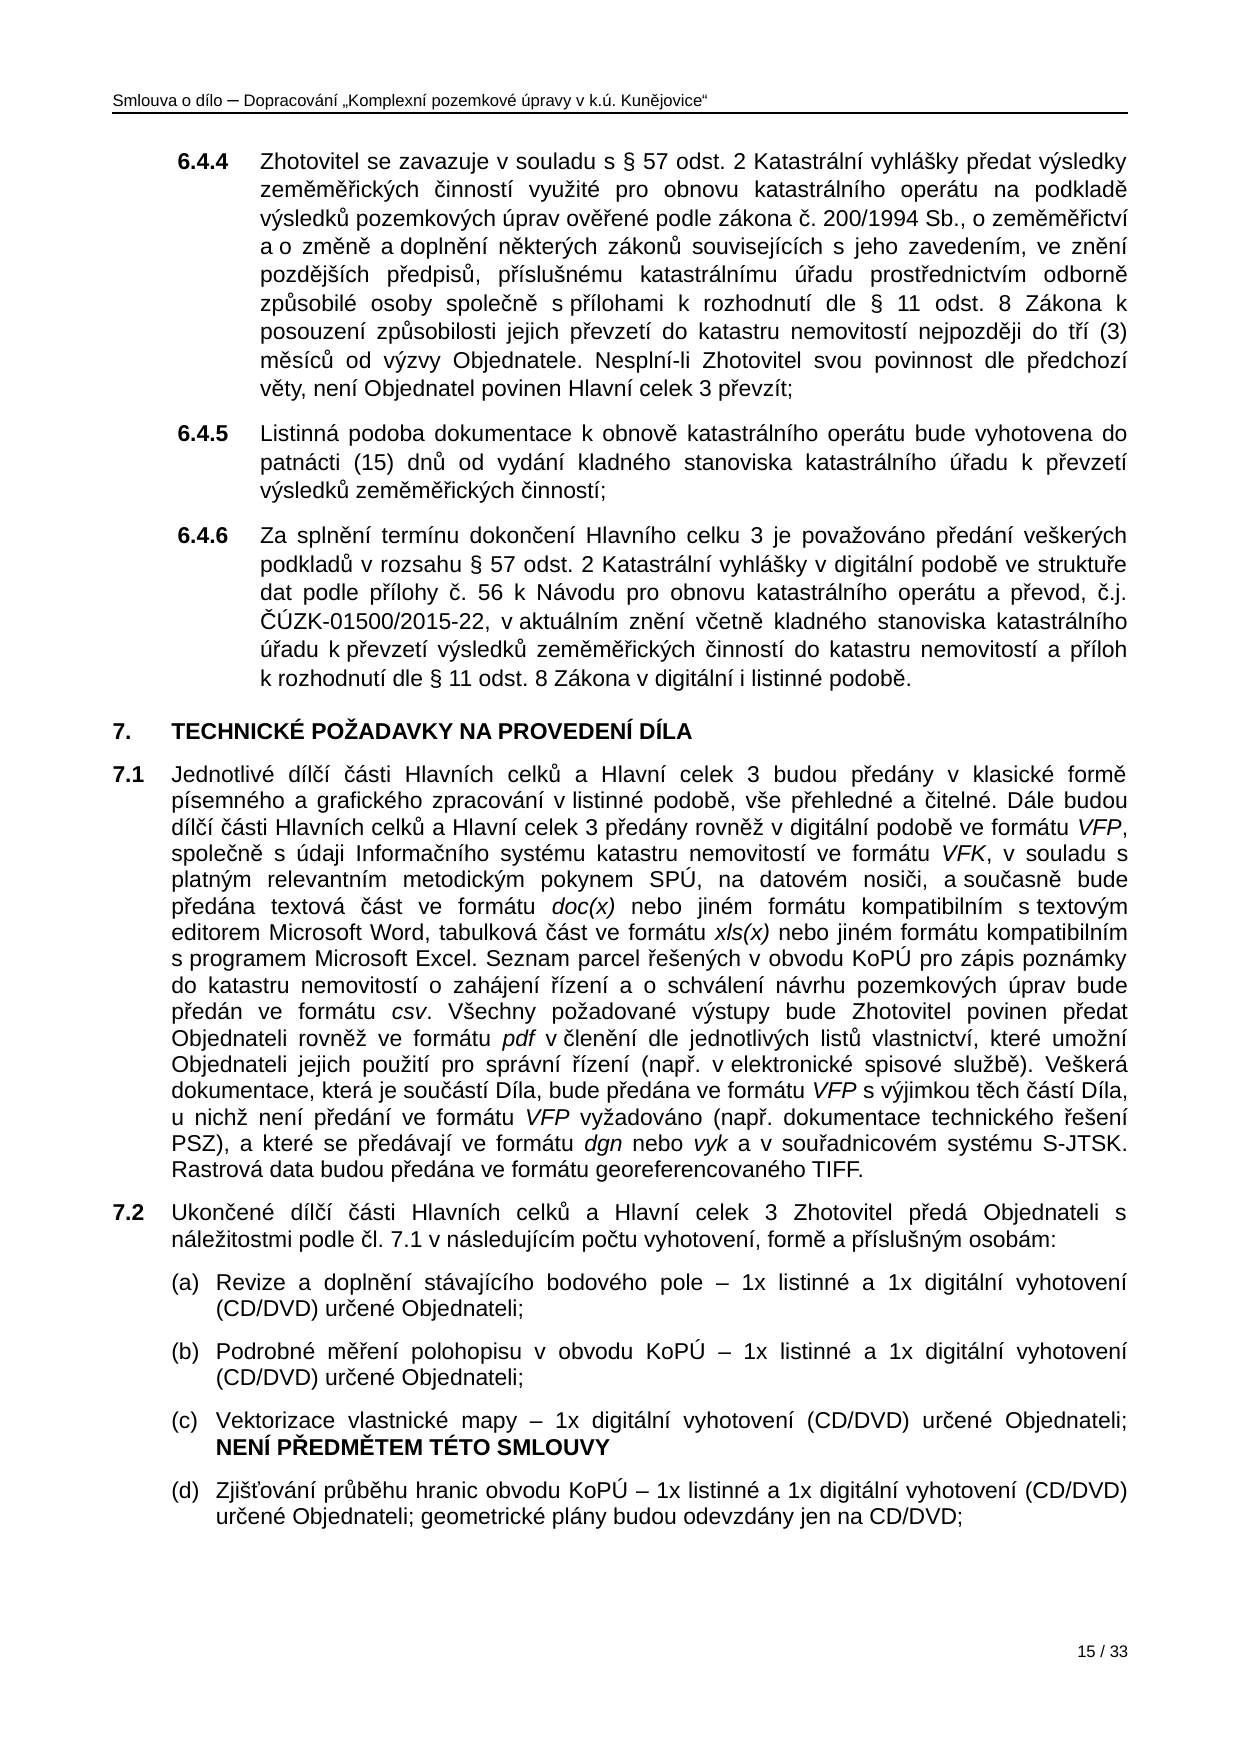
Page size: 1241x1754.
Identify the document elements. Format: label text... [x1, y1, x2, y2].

text Zhotovitel se zavazuje v souladu s § 57 odst. 2 Katastrální vyhlášky předat výsledky zeměměřických činností využité pro obnovu katastrálního operátu na podkladě výsledků pozemkových úprav ověřené podle zákona č. 200/1994 Sb., o zeměměřictví a o změně a doplnění některých zákonů souvisejících s jeho zavedením, ve znění pozdějších předpisů, příslušnému katastrálnímu úřadu prostřednictvím odborně způsobilé osoby společně s přílohami k rozhodnutí dle § 11 odst. 8 Zákona k posouzení způsobilosti jejich převzetí do katastru nemovitostí nejpozději do tří (3) měsíců od výzvy Objednatele. Nesplní-li Zhotovitel svou povinnost dle předchozí věty, není Objednatel povinen Hlavní celek 3 převzít; [177, 148, 1128, 402]
text Jednotlivé dílčí části Hlavních celků a Hlavní celek 3 budou předány v klasické formě písemného a grafického zpracování v listinné podobě, vše přehledné a čitelné. Dále budou dílčí části Hlavních celků a Hlavní celek 3 předány rovněž v digitální podobě ve formátu VFP, společně s údaji Informačního systému katastru nemovitostí ve formátu VFK, v souladu s platným relevantním metodickým pokynem SPÚ, na datovém nosiči, a současně bude předána textová část ve formátu doc(x) nebo jiném formátu kompatibilním s textovým editorem Microsoft Word, tabulková část ve formátu xls(x) nebo jiném formátu kompatibilním s programem Microsoft Excel. Seznam parcel řešených v obvodu KoPÚ pro zápis poznámky do katastru nemovitostí o zahájení řízení a o schválení návrhu pozemkových úprav bude předán ve formátu csv. Všechny požadované výstupy bude Zhotovitel povinen předat Objednateli rovněž ve formátu pdf v členění dle jednotlivých listů vlastnictví, které umožní Objednateli jejich použití pro správní řízení (např. v elektronické spisové službě). Veškerá dokumentace, která je součástí Díla, bude předána ve formátu VFP s výjimkou těch částí Díla, u nichž není předání ve formátu VFP vyžadováno (např. dokumentace technického řešení PSZ), a které se předávají ve formátu dgn nebo vyk a v souřadnicovém systému S-JTSK. Rastrová data budou předána ve formátu georeferencovaného TIFF. [112, 761, 1128, 1183]
list Podrobné měření polohopisu v obvodu KoPÚ – 1x listinné a 1x digitální vyhotovení (CD/DVD) určené Objednateli; [171, 1338, 1128, 1391]
text Za splnění termínu dokončení Hlavního celku 3 je považováno předání veškerých podkladů v rozsahu § 57 odst. 2 Katastrální vyhlášky v digitální podobě ve struktuře dat podle přílohy č. 56 k Návodu pro obnovu katastrálního operátu a převod, č.j. ČÚZK-01500/2015-22, v aktuálním znění včetně kladného stanoviska katastrálního úřadu k převzetí výsledků zeměměřických činností do katastru nemovitostí a příloh k rozhodnutí dle § 11 odst. 8 Zákona v digitální i listinné podobě. [177, 522, 1128, 691]
text Ukončené dílčí části Hlavních celků a Hlavní celek 3 Zhotovitel předá Objednateli s náležitostmi podle čl. 7.1 v následujícím počtu vyhotovení, formě a příslušným osobám: [112, 1199, 1128, 1252]
text Technické požadavky na provedení díla [112, 718, 1128, 744]
list Vektorizace vlastnické mapy – 1x digitální vyhotovení (CD/DVD) určené Objednateli; NENÍ PŘEDMĚTEM TÉTO SMLOUVY [171, 1407, 1128, 1460]
list Zjišťování průběhu hranic obvodu KoPÚ – 1x listinné a 1x digitální vyhotovení (CD/DVD) určené Objednateli; geometrické plány budou odevzdány jen na CD/DVD; [171, 1477, 1128, 1529]
list Revize a doplnění stávajícího bodového pole – 1x listinné a 1x digitální vyhotovení (CD/DVD) určené Objednateli; [171, 1269, 1128, 1321]
text Listinná podoba dokumentace k obnově katastrálního operátu bude vyhotovena do patnácti (15) dnů od vydání kladného stanoviska katastrálního úřadu k převzetí výsledků zeměměřických činností; [177, 420, 1128, 503]
